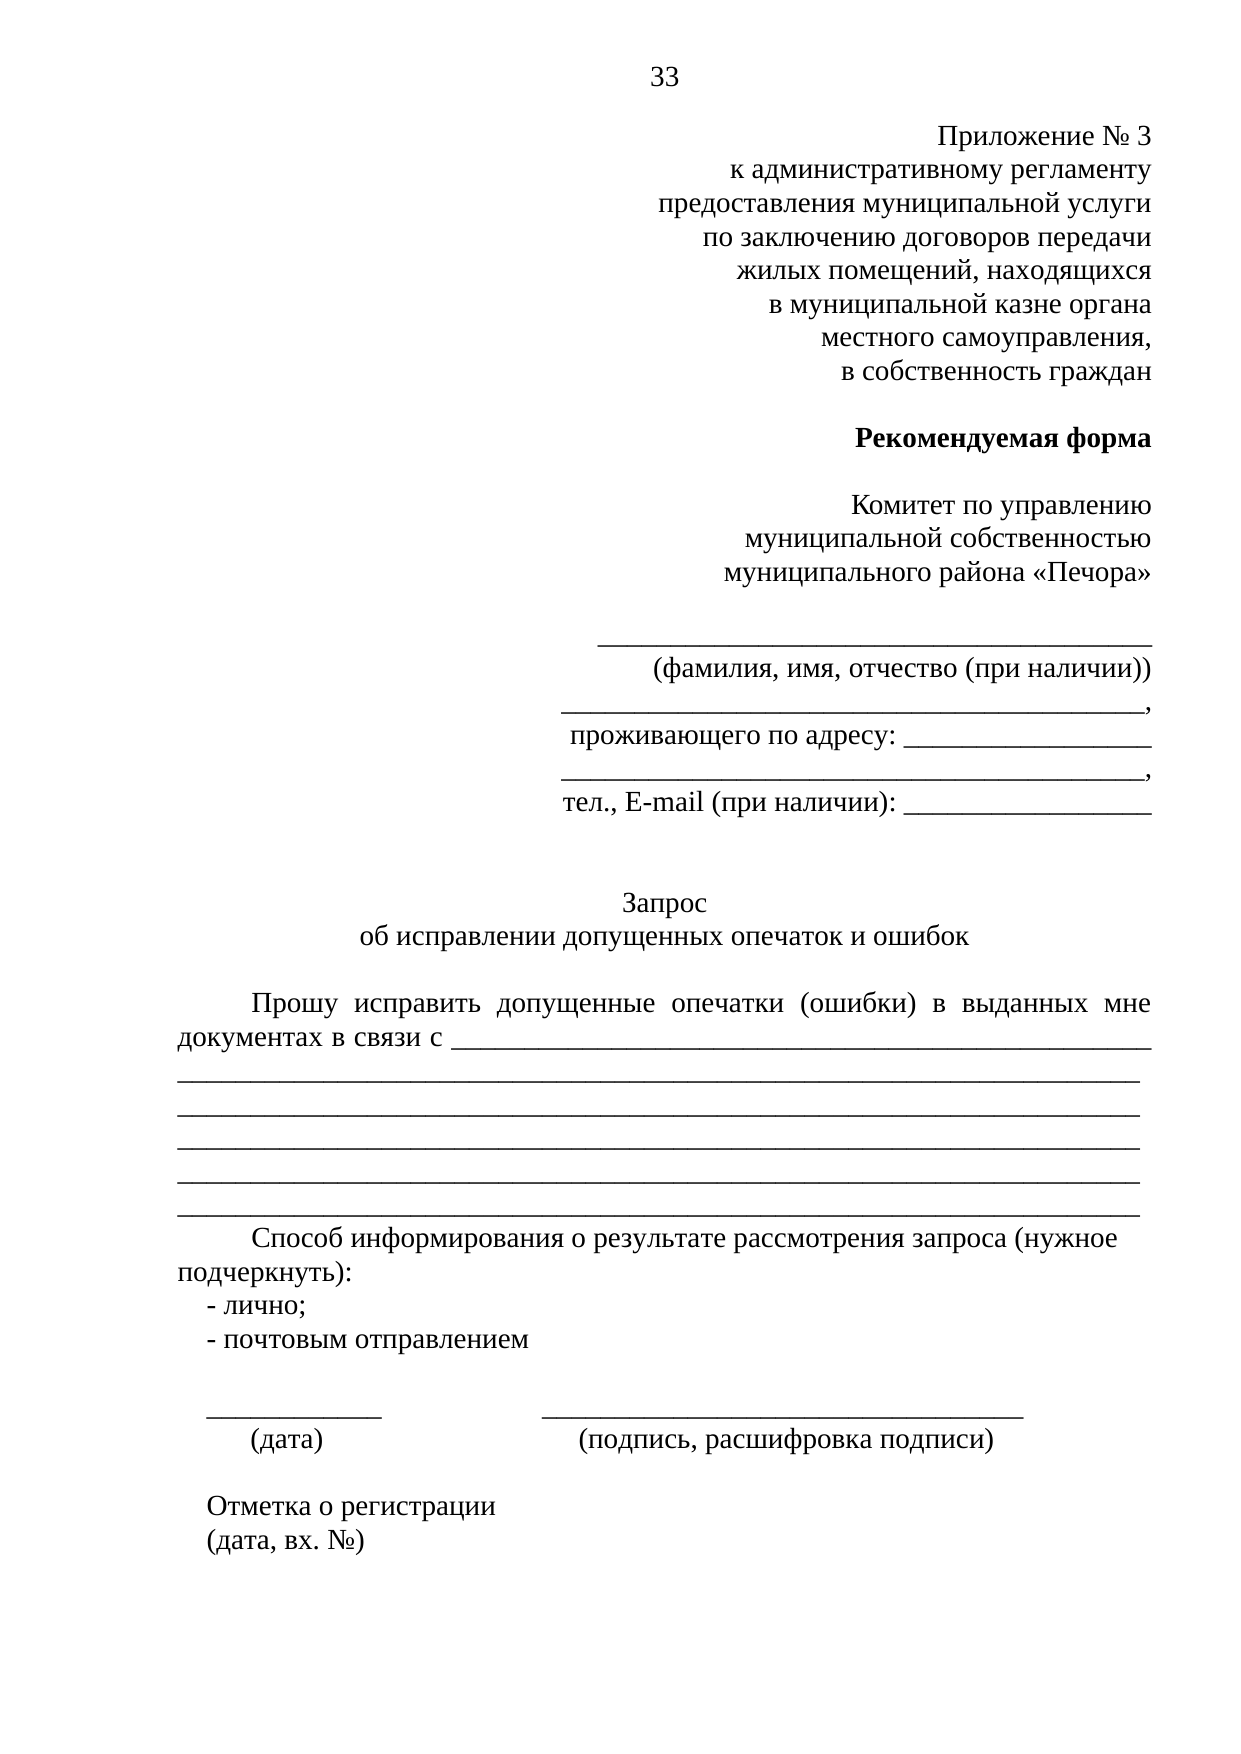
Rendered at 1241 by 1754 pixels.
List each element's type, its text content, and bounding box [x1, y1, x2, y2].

text - лично; [177, 1287, 1152, 1321]
text по заключению договоров передачи [177, 219, 1152, 252]
text (дата, вх. №) [177, 1522, 1152, 1556]
text ________________________________________, [177, 683, 1152, 717]
text __________________________________________________________________ [177, 1119, 1152, 1153]
text Прошу исправить допущенные опечатки (ошибки) в выданных мне документах в связи с ________________________________________________ __________________________________________________________________ [177, 985, 1152, 1086]
text ____________ _________________________________ [177, 1388, 1152, 1421]
text Отметка о регистрации [177, 1488, 1152, 1522]
text в собственность граждан [177, 353, 1152, 386]
text тел., E-mail (при наличии): _________________ [177, 784, 1152, 818]
text в муниципальной казне органа [177, 286, 1152, 319]
text Приложение № 3 [177, 118, 1152, 152]
text (фамилия, имя, отчество (при наличии)) [177, 650, 1152, 683]
text муниципальной собственностью [177, 521, 1152, 554]
text жилых помещений, находящихся [177, 252, 1152, 286]
text Комитет по управлению [177, 487, 1152, 521]
text __________________________________________________________________ [177, 1187, 1152, 1220]
text муниципального района «Печора» [177, 554, 1152, 588]
text проживающего по адресу: _________________ [177, 717, 1152, 751]
text __________________________________________________________________ [177, 1086, 1152, 1119]
text Способ информирования о результате рассмотрения запроса (нужное [177, 1220, 1152, 1254]
text ______________________________________ [177, 616, 1152, 650]
text предоставления муниципальной услуги [177, 185, 1152, 219]
text Рекомендуемая форма [177, 420, 1152, 453]
text __________________________________________________________________ [177, 1153, 1152, 1187]
text Запрос [177, 885, 1152, 918]
text к административному регламенту [177, 152, 1152, 185]
text - почтовым отправлением [177, 1321, 1152, 1354]
text об исправлении допущенных опечаток и ошибок [177, 918, 1152, 952]
text (дата) (подпись, расшифровка подписи) [177, 1421, 1152, 1455]
text местного самоуправления, [177, 319, 1152, 353]
text подчеркнуть): [177, 1254, 1152, 1287]
text ________________________________________, [177, 751, 1152, 784]
